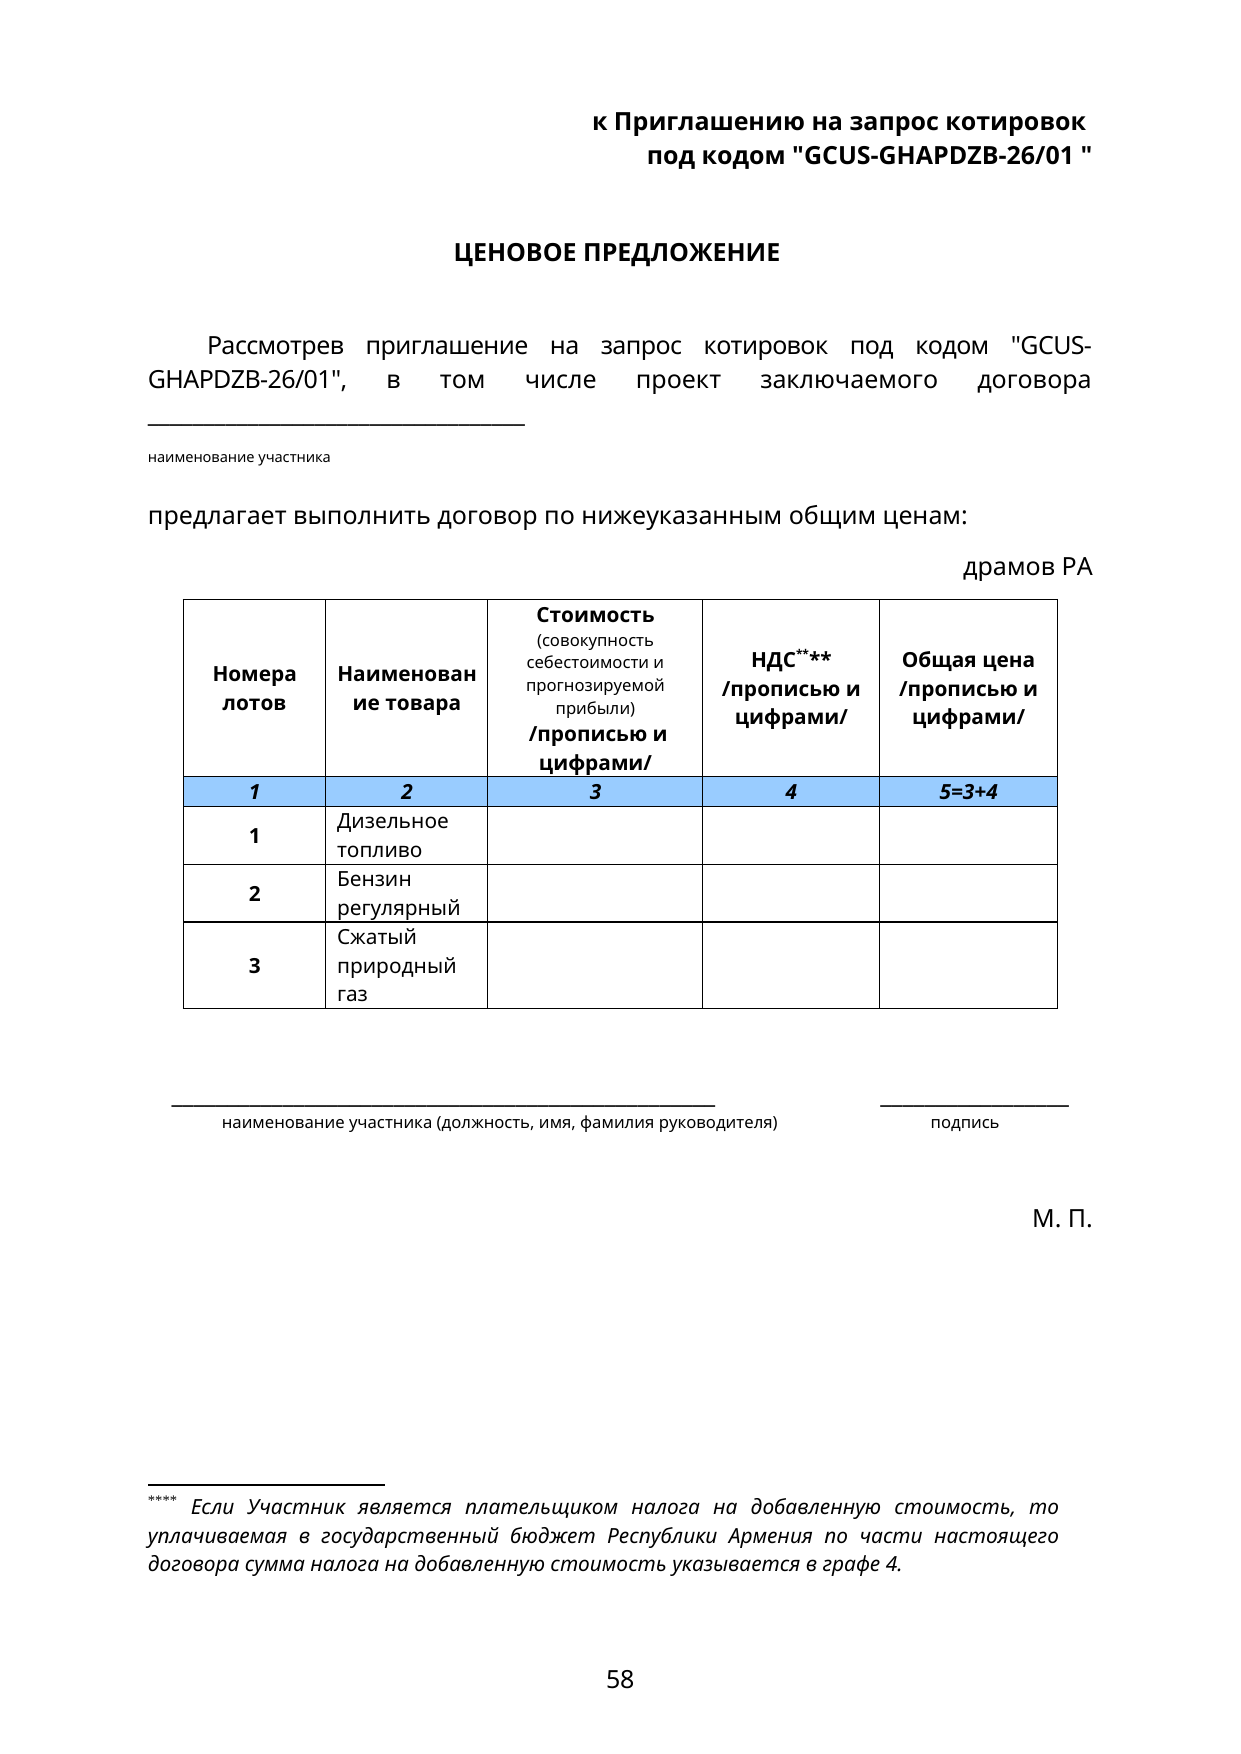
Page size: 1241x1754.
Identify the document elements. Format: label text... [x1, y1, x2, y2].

table_cell [488, 865, 702, 921]
table_cell [488, 923, 702, 1008]
table_header НДС** /прописью и цифрами/ [703, 600, 879, 776]
table_header Стоимость (совокупность себестоимости и прогнозируемой прибыли) /прописью и цифрами/ [488, 600, 702, 776]
table_cell [703, 923, 879, 1008]
text предлагает выполнить договор по нижеуказанным общим ценам: [148, 497, 1092, 532]
table_cell 4 [703, 777, 879, 806]
table_cell [703, 807, 879, 863]
table_cell [880, 923, 1057, 1008]
text М. П. [148, 1201, 1092, 1235]
table_cell 2 [326, 777, 487, 806]
table_cell 2 [184, 865, 325, 921]
table_cell [488, 807, 702, 863]
text наименование участника (должность, имя, фамилия руководителя) подпись [222, 1111, 1092, 1134]
table_cell [703, 865, 879, 921]
table_cell [880, 807, 1057, 863]
table_cell Бензин регулярный [326, 865, 487, 921]
text ЦЕНОВОЕ ПРЕДЛОЖЕНИЕ [141, 235, 1092, 269]
table_cell 3 [184, 923, 325, 1008]
text наименование участника [148, 447, 1092, 481]
table_cell 1 [184, 777, 325, 806]
text _________________________________________________ _________________ [148, 1077, 1092, 1111]
table_cell Дизельное топливо [326, 807, 487, 863]
table_cell 1 [184, 807, 325, 863]
table_cell 5=3+4 [880, 777, 1057, 806]
table_cell 3 [488, 777, 702, 806]
table_header Наименование товара [326, 600, 487, 776]
text к Приглашению на запрос котировок под кодом "GCUS-GHAPDZB-26/01 " [148, 103, 1092, 172]
table_cell [880, 865, 1057, 921]
text Рассмотрев приглашение на запрос котировок под кодом "GCUS-GHAPDZB-26/01", в том числе проект заключаемого договора __________________________________ [148, 328, 1092, 430]
table_header Номера лотов [184, 600, 325, 776]
text драмов РА [148, 548, 1092, 582]
table_cell Сжатый природный газ [326, 923, 487, 1008]
table_header Общая цена /прописью и цифрами/ [880, 600, 1057, 776]
